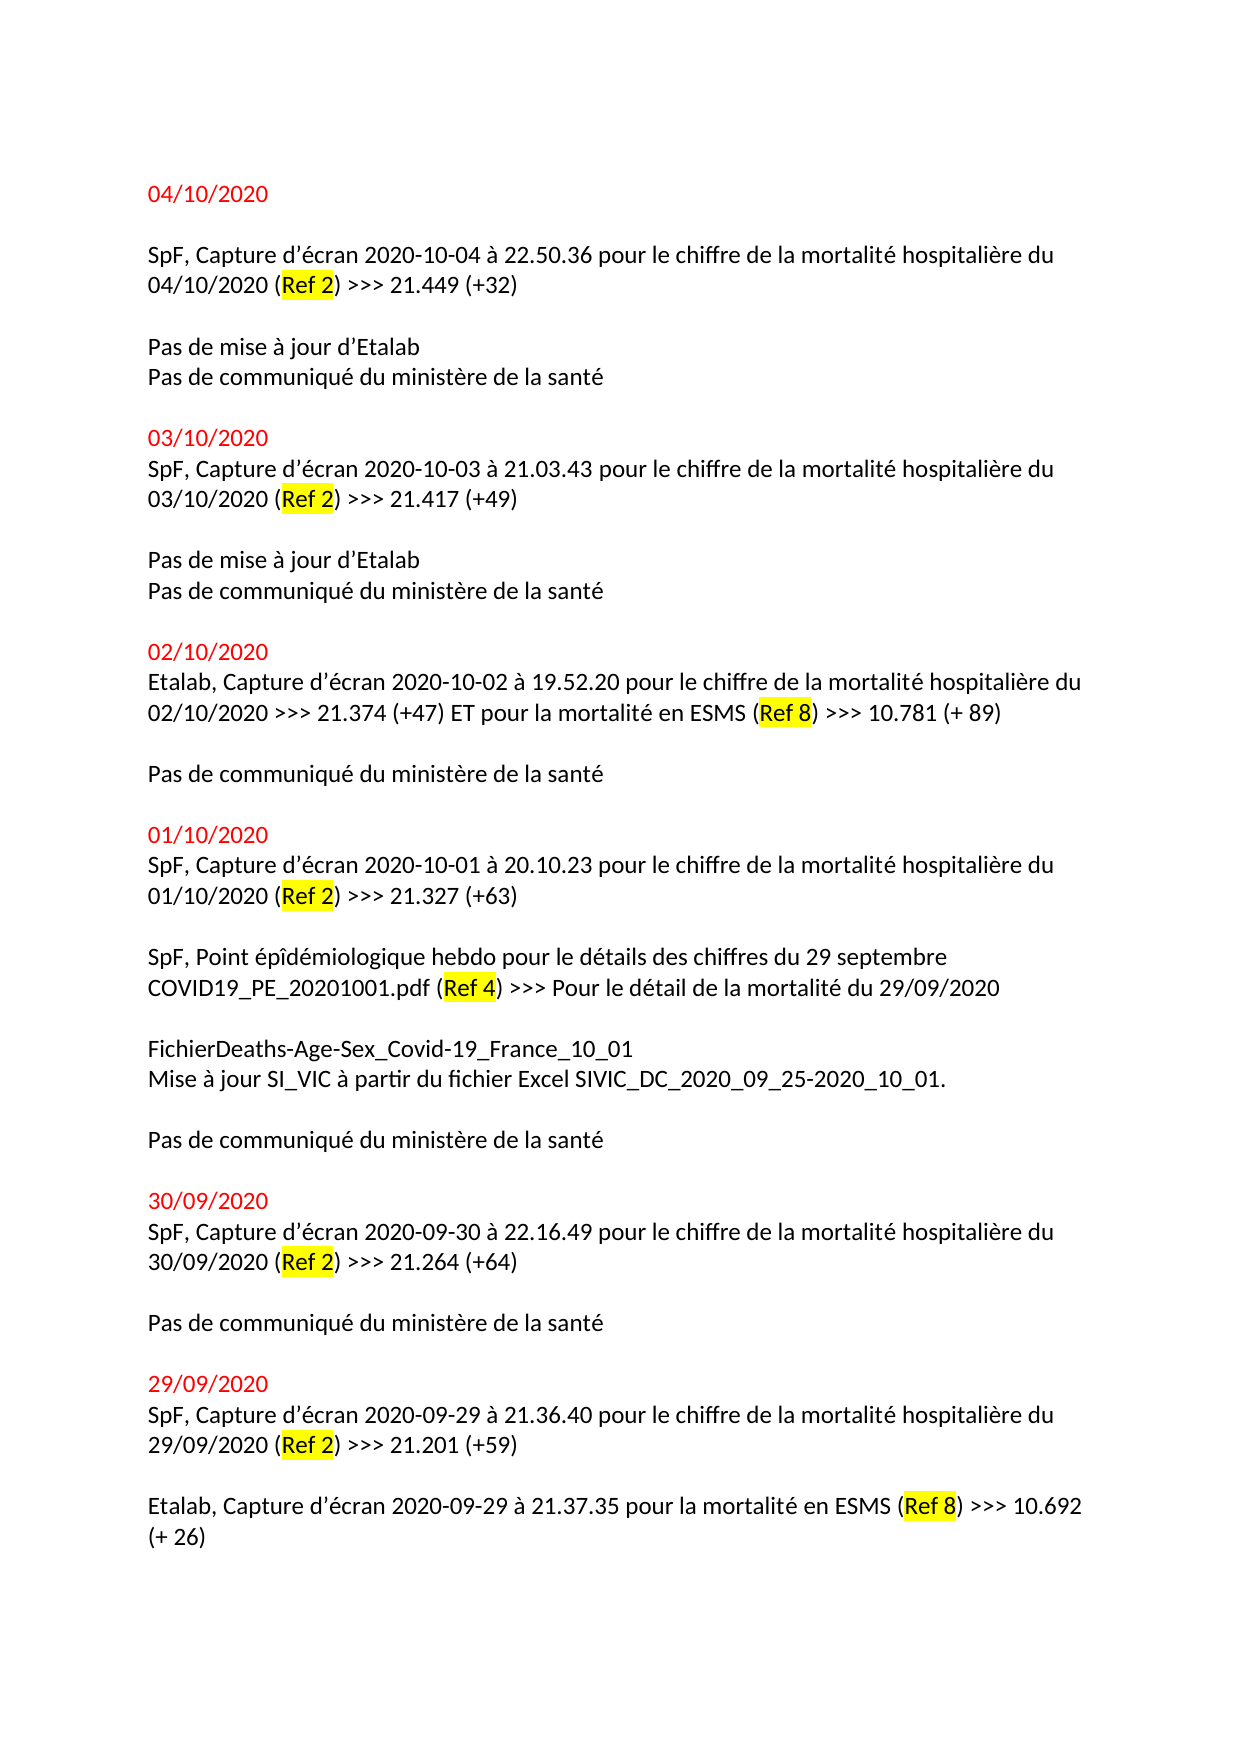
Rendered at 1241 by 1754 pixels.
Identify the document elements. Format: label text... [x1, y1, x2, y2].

text 01/10/2020 [148, 819, 1093, 849]
text Pas de communiqué du ministère de la santé [148, 1124, 1093, 1155]
text Pas de communiqué du ministère de la santé [148, 1307, 1093, 1338]
text FichierDeaths-Age-Sex_Covid-19_France_10_01 [148, 1033, 1093, 1063]
text Etalab, Capture d’écran 2020-09-29 à 21.37.35 pour la mortalité en ESMS (Ref 8) >>> 10.692 (+ 26) [148, 1491, 1093, 1552]
text 03/10/2020 [148, 422, 1093, 453]
text Pas de communiqué du ministère de la santé [148, 361, 1093, 392]
text SpF, Capture d’écran 2020-09-30 à 22.16.49 pour le chiffre de la mortalité hospitalière du 30/09/2020 (Ref 2) >>> 21.264 (+64) [148, 1216, 1093, 1277]
text 29/09/2020 [148, 1368, 1093, 1399]
text SpF, Point épîdémiologique hebdo pour le détails des chiffres du 29 septembre COVID19_PE_20201001.pdf (Ref 4) >>> Pour le détail de la mortalité du 29/09/2020 [148, 941, 1093, 1002]
text SpF, Capture d’écran 2020-09-29 à 21.36.40 pour le chiffre de la mortalité hospitalière du 29/09/2020 (Ref 2) >>> 21.201 (+59) [148, 1399, 1093, 1460]
text 04/10/2020 [148, 178, 1093, 209]
text 02/10/2020 [148, 636, 1093, 666]
text Pas de mise à jour d’Etalab [148, 544, 1093, 575]
text SpF, Capture d’écran 2020-10-03 à 21.03.43 pour le chiffre de la mortalité hospitalière du 03/10/2020 (Ref 2) >>> 21.417 (+49) [148, 453, 1093, 514]
text Etalab, Capture d’écran 2020-10-02 à 19.52.20 pour le chiffre de la mortalité hospitalière du 02/10/2020 >>> 21.374 (+47) ET pour la mortalité en ESMS (Ref 8) >>> 10.781 (+ 89) [148, 666, 1093, 727]
text SpF, Capture d’écran 2020-10-04 à 22.50.36 pour le chiffre de la mortalité hospitalière du 04/10/2020 (Ref 2) >>> 21.449 (+32) [148, 239, 1093, 300]
text SpF, Capture d’écran 2020-10-01 à 20.10.23 pour le chiffre de la mortalité hospitalière du 01/10/2020 (Ref 2) >>> 21.327 (+63) [148, 849, 1093, 911]
text Pas de mise à jour d’Etalab [148, 331, 1093, 361]
text Pas de communiqué du ministère de la santé [148, 575, 1093, 605]
text 30/09/2020 [148, 1185, 1093, 1216]
text Pas de communiqué du ministère de la santé [148, 758, 1093, 788]
text Mise à jour SI_VIC à partir du fichier Excel SIVIC_DC_2020_09_25-2020_10_01. [148, 1063, 1093, 1094]
